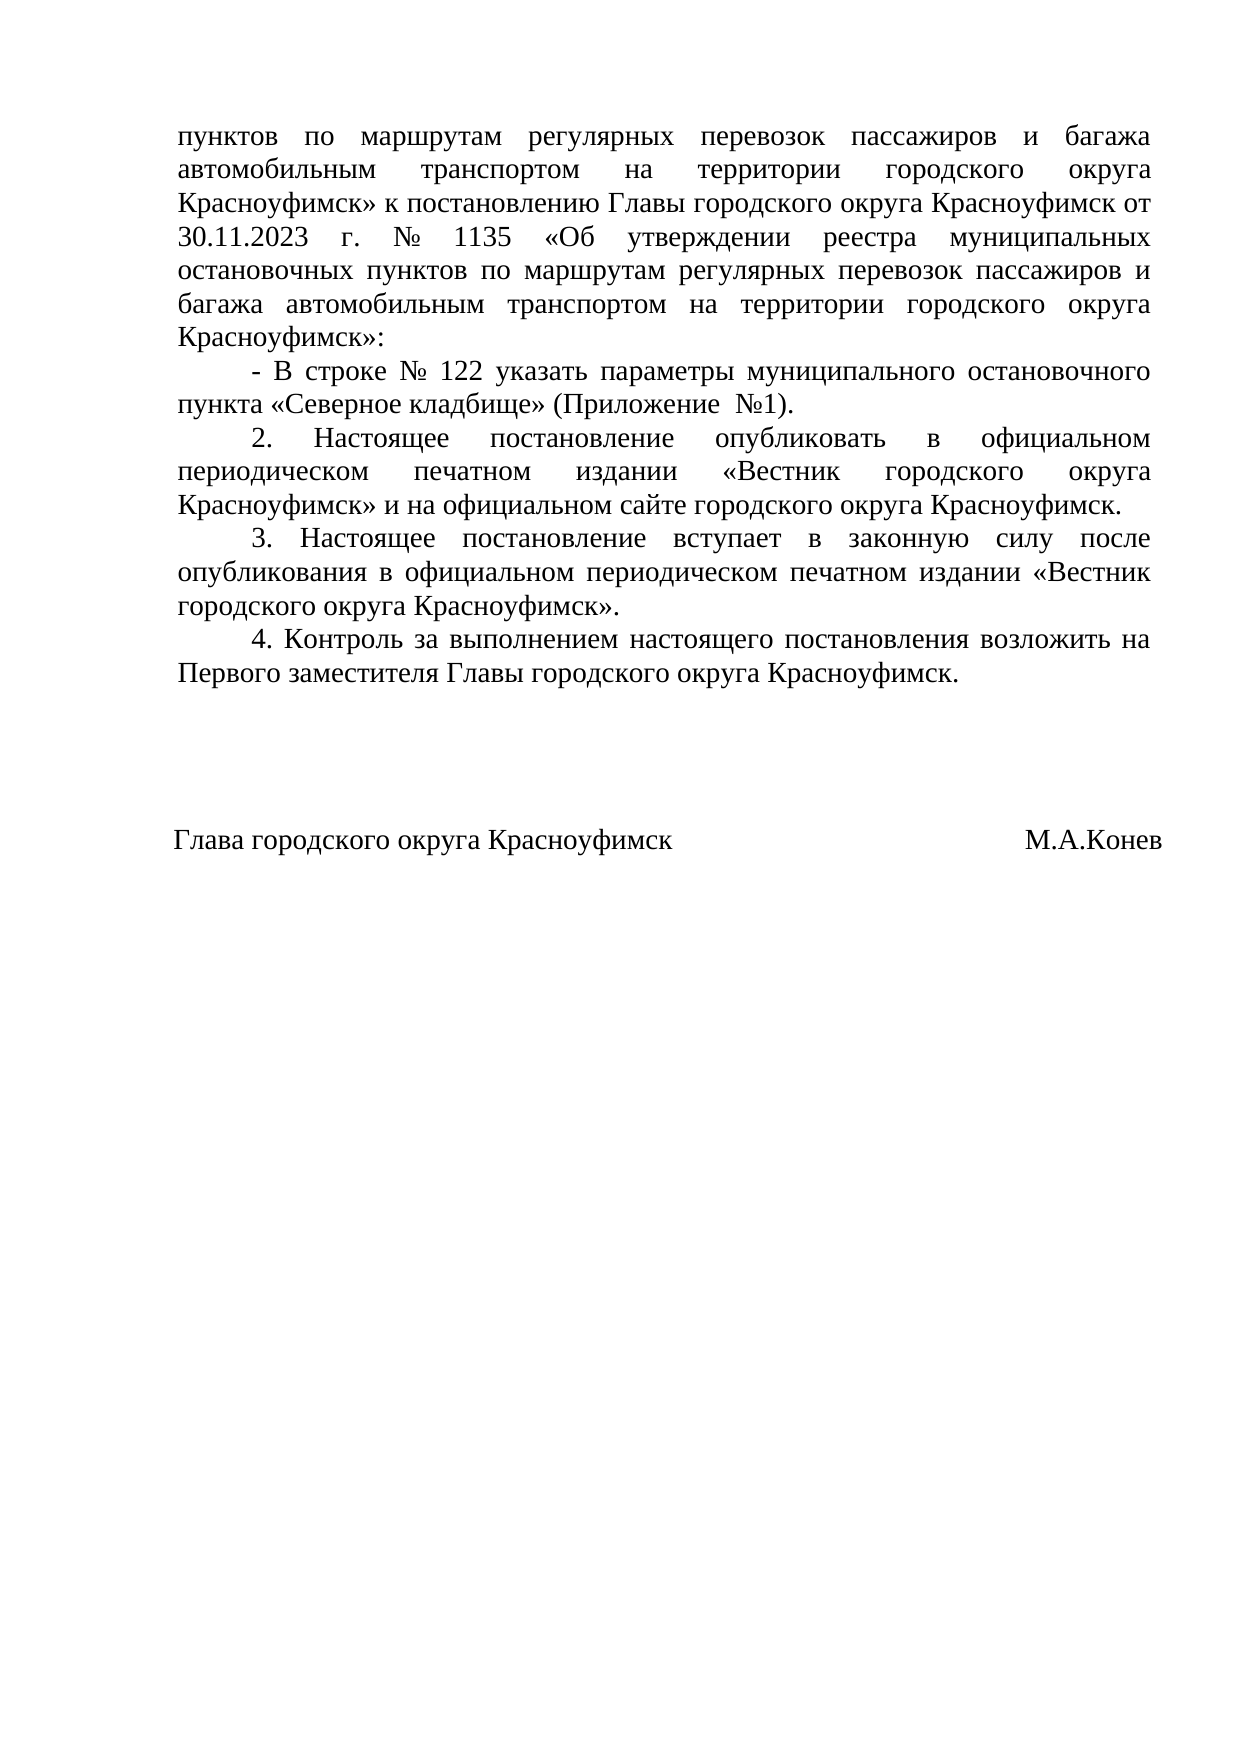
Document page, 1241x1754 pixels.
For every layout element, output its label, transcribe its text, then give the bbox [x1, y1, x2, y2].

text - В строке № 122 указать параметры муниципального остановочного пункта «Северное кладбище» (Приложение №1). [177, 353, 1152, 420]
text 4. Контроль за выполнением настоящего постановления возложить на Первого заместителя Главы городского округа Красноуфимск. [177, 621, 1152, 688]
text 2. Настоящее постановление опубликовать в официальном периодическом печатном издании «Вестник городского округа Красноуфимск» и на официальном сайте городского округа Красноуфимск. [177, 420, 1152, 521]
table_header М.А.Конев [842, 823, 1174, 868]
table_header Глава городского округа Красноуфимск [162, 823, 842, 868]
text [177, 118, 1152, 353]
text 3. Настоящее постановление вступает в законную силу после опубликования в официальном периодическом печатном издании «Вестник городского округа Красноуфимск». [177, 521, 1152, 621]
